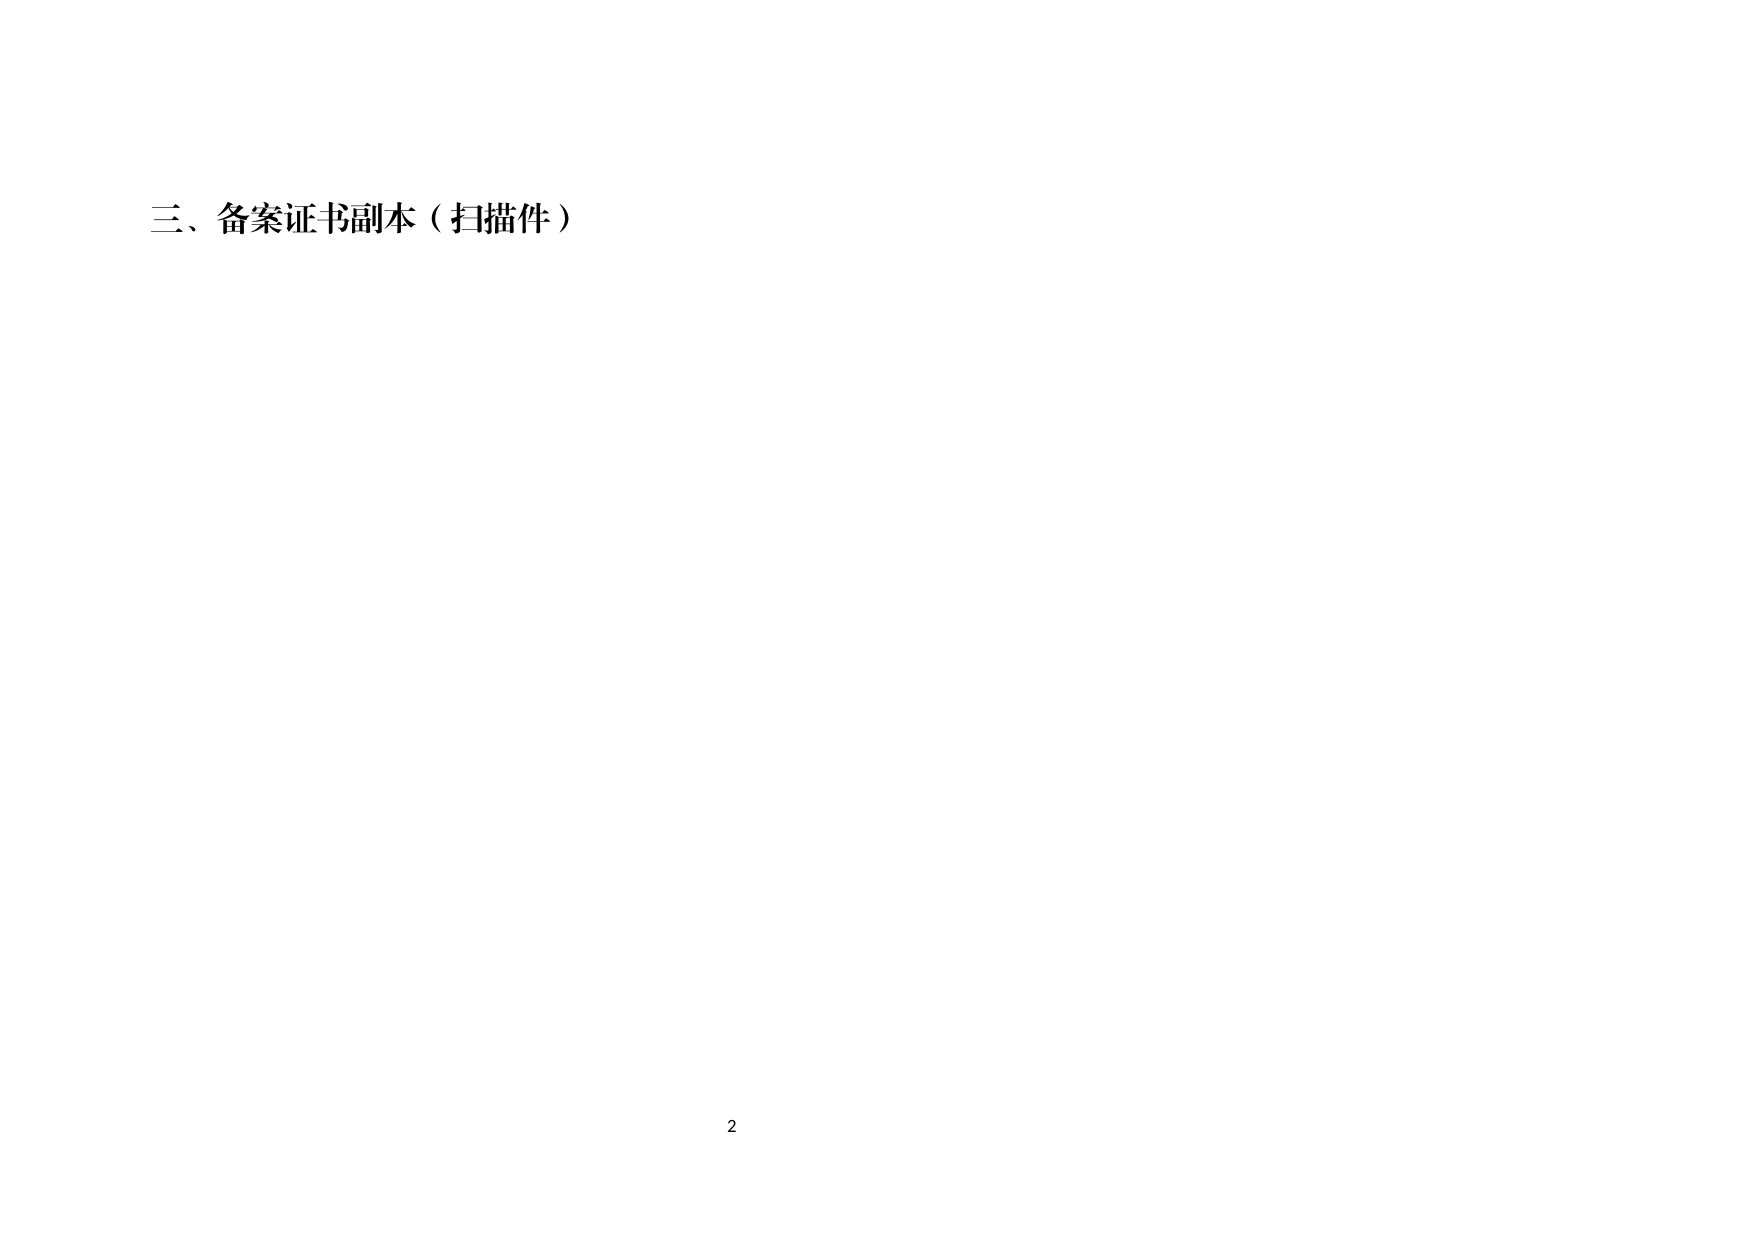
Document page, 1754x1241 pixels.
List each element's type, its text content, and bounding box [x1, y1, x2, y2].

list 三、备案证书副本（扫描件） [150, 188, 1604, 254]
